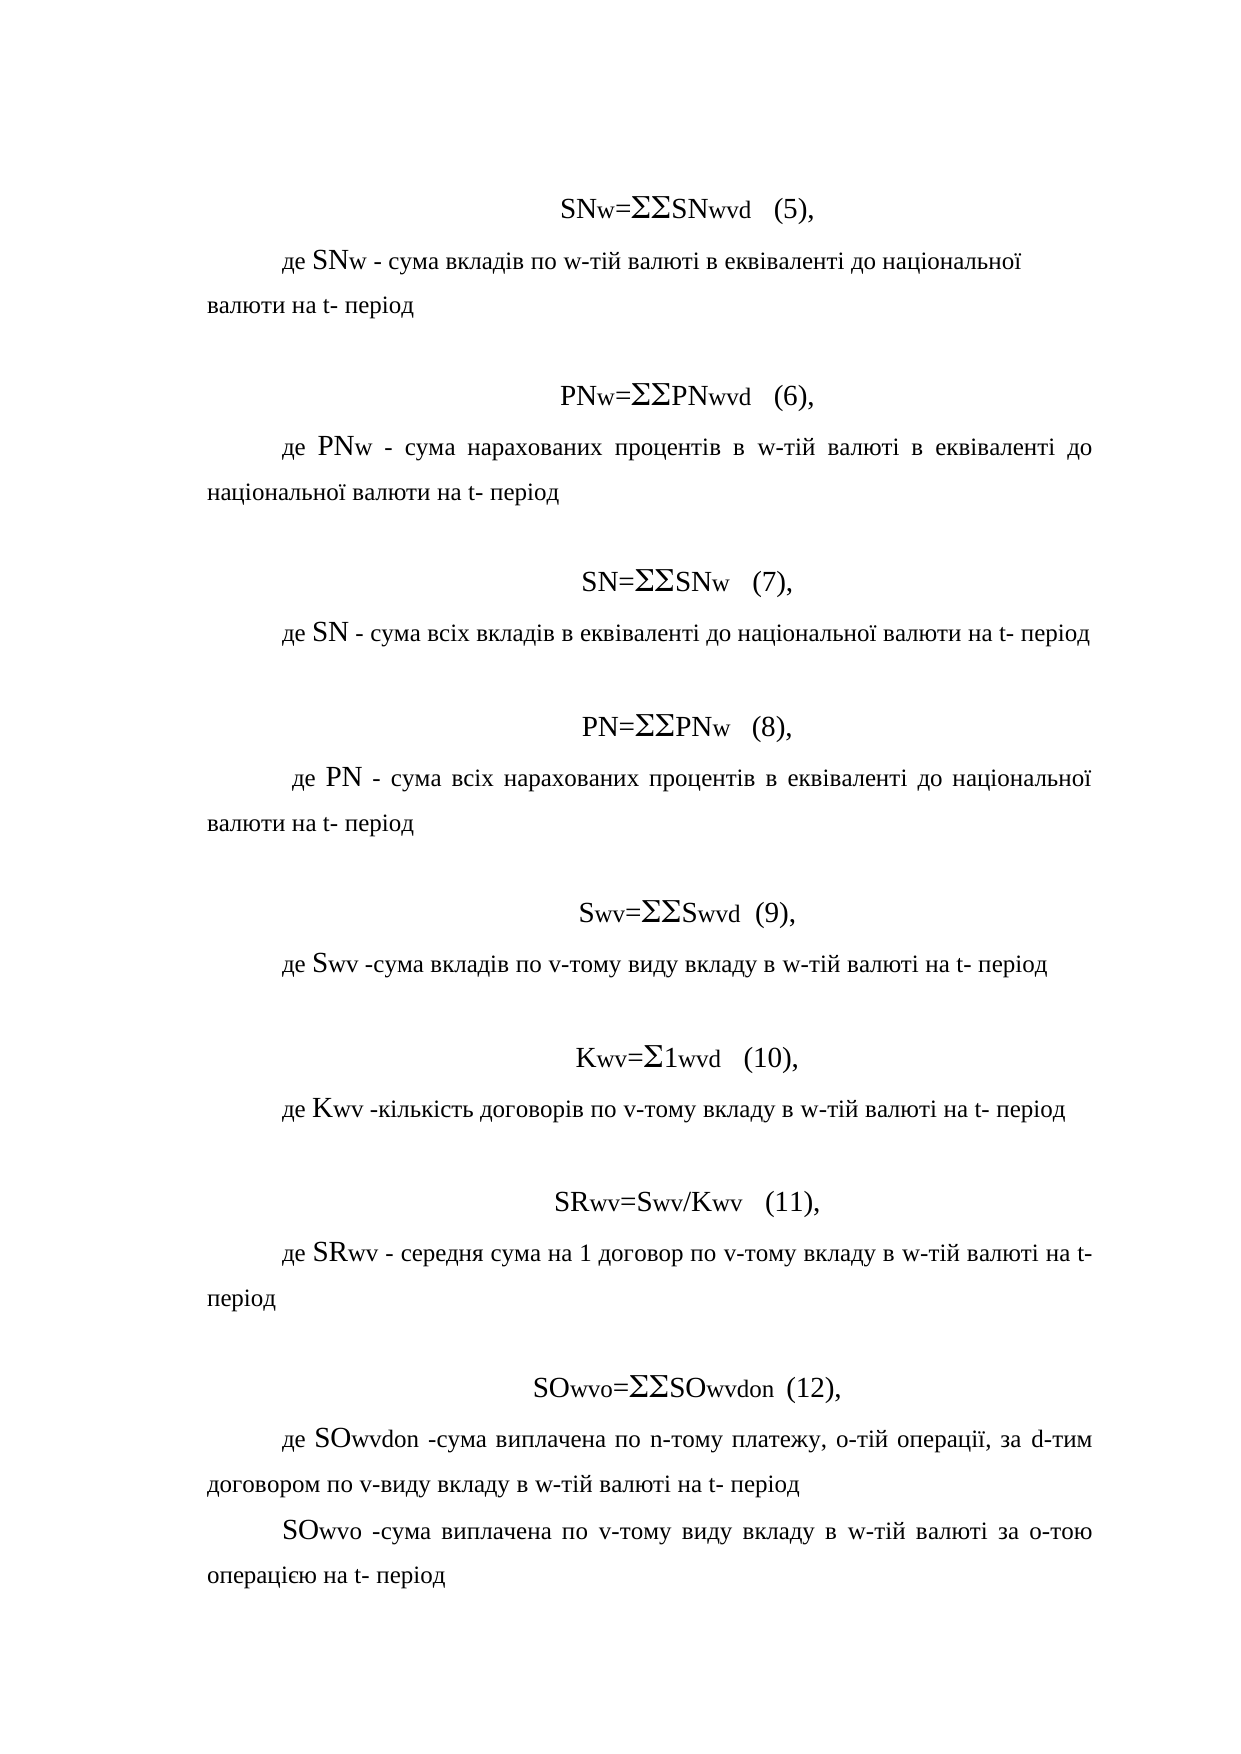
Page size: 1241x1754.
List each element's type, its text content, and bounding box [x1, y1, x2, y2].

text де PNw - сума нарахованих процентів в w-тій валюті в еквіваленті до національної валюти на t- період [207, 428, 1092, 506]
text SNw=SNwvd (5), [207, 191, 1092, 225]
text де Kwv -кількість договорів по v-тому вкладу в w-тій валюті на t- період [207, 1091, 1092, 1124]
text Kwv=1wvd (10), [207, 1039, 1092, 1073]
text PNw=PNwvd (6), [207, 377, 1092, 411]
text де Swv -сума вкладів по v-тому виду вкладу в w-тій валюті на t- період [207, 946, 1092, 979]
text PN=PNw (8), [207, 708, 1092, 742]
text SRwv=Swv/Kwv (11), [207, 1184, 1092, 1218]
text SOwvo=SOwvdon (12), [207, 1370, 1092, 1404]
text де SRwv - середня сума на 1 договор по v-тому вкладу в w-тій валюті на t- період [207, 1235, 1092, 1312]
text SN=SNw (7), [207, 563, 1092, 598]
text де PN - сума всіх нарахованих процентів в еквіваленті до національної валюти на t- період [207, 759, 1092, 837]
text де SNw - сума вкладів по w-тій валюті в еквіваленті до національної валюти на t- період [207, 242, 1092, 319]
text де SOwvdon -сума виплачена по n-тому платежу, о-тій операції, за d-тим договором по v-виду вкладу в w-тій валюті на t- період [207, 1421, 1092, 1498]
text Swv=Swvd (9), [207, 894, 1092, 929]
text SOwvо -сума виплачена по v-тому виду вкладу в w-тій валюті за о-тою операцією на t- період [207, 1512, 1092, 1589]
text де SN - сума всіх вкладів в еквіваленті до національної валюти на t- період [207, 614, 1092, 648]
